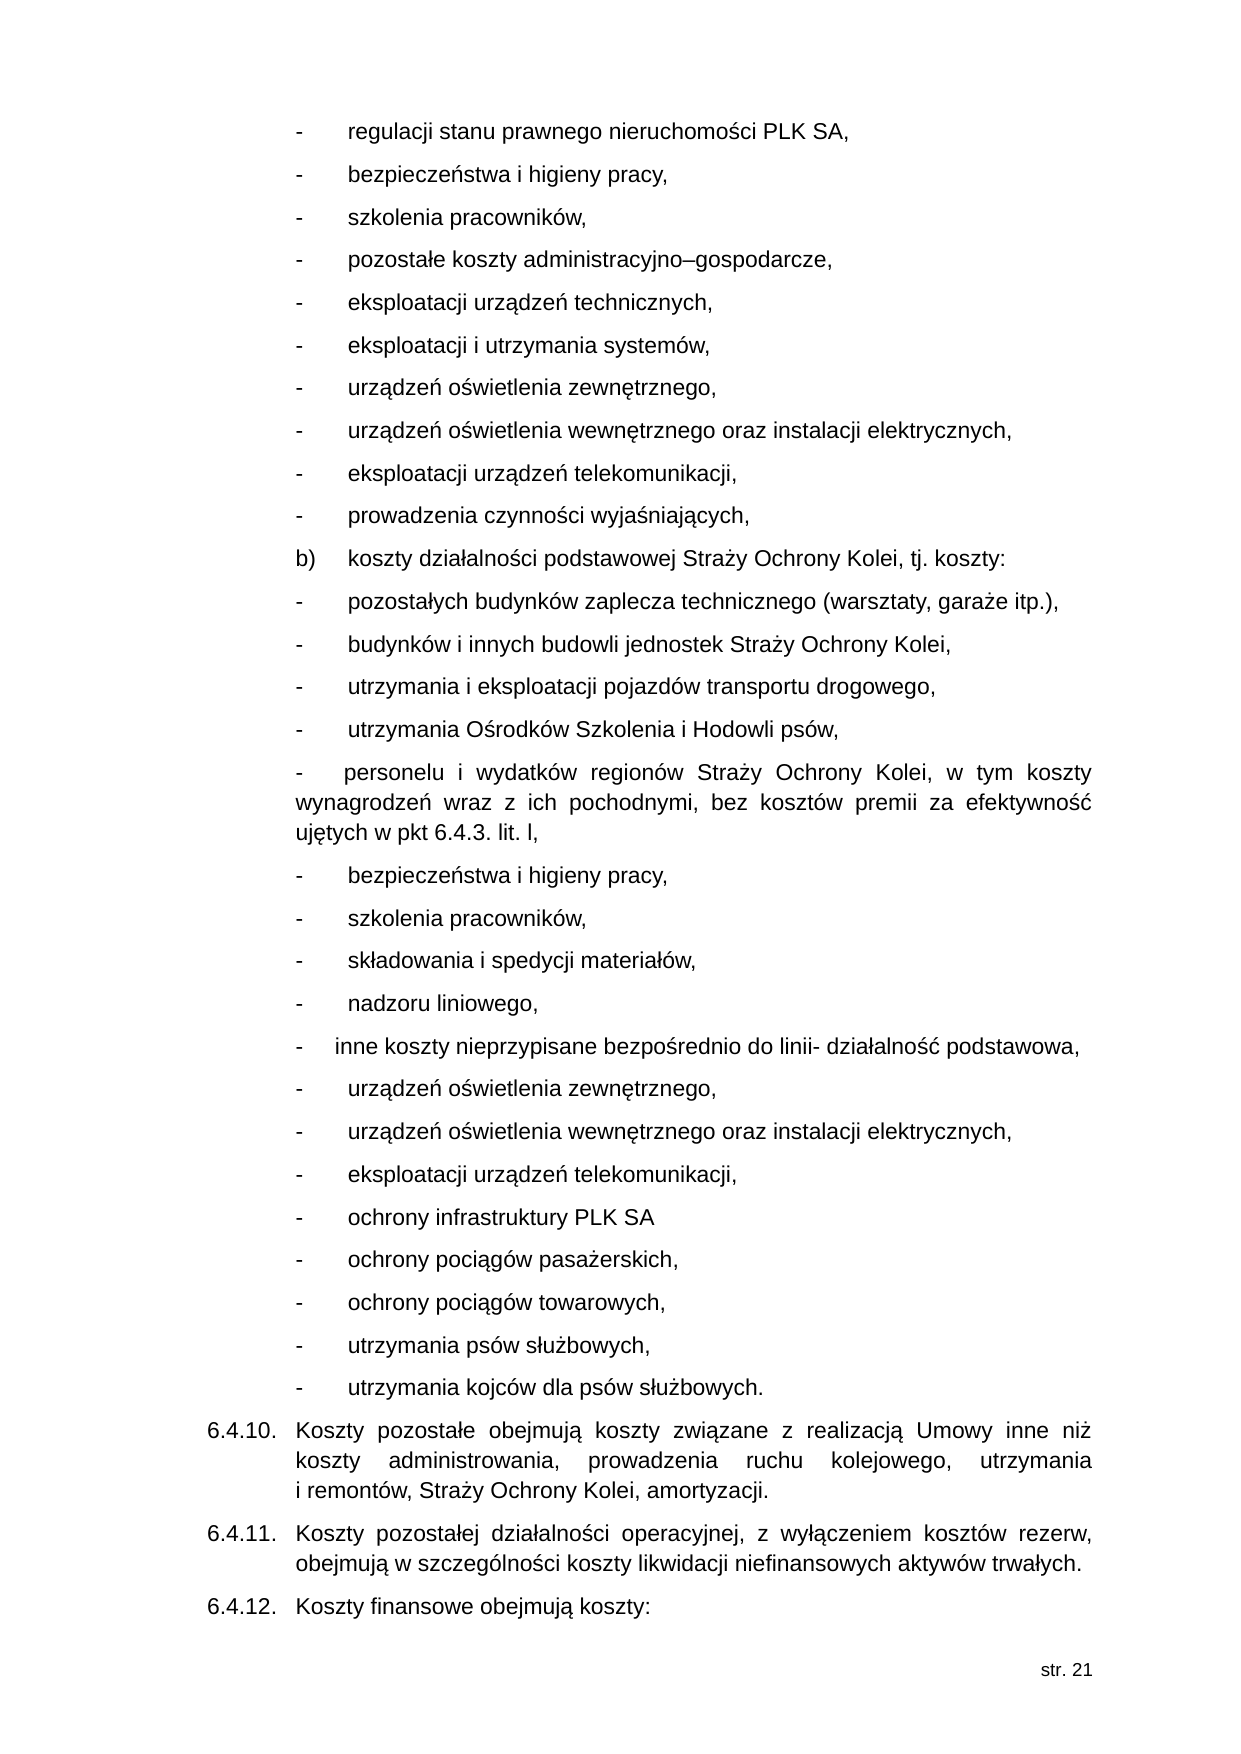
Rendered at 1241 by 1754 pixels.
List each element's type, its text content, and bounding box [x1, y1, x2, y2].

list Koszty pozostałej działalności operacyjnej, z wyłączeniem kosztów rezerw, obejmują w szczególności koszty likwidacji niefinansowych aktywów trwałych. [207, 1520, 1092, 1577]
text - utrzymania psów służbowych, [295, 1332, 1092, 1358]
text - inne koszty nieprzypisane bezpośrednio do linii- działalność podstawowa, [295, 1033, 1092, 1059]
text - urządzeń oświetlenia zewnętrznego, [295, 374, 1092, 401]
text - personelu i wydatków regionów Straży Ochrony Kolei, w tym koszty wynagrodzeń wraz z ich pochodnymi, bez kosztów premii za efektywność ujętych w pkt 6.4.3. lit. l, [295, 759, 1092, 846]
text - utrzymania i eksploatacji pojazdów transportu drogowego, [295, 673, 1092, 700]
text - bezpieczeństwa i higieny pracy, [295, 862, 1092, 888]
text - eksploatacji urządzeń telekomunikacji, [295, 1161, 1092, 1187]
text - ochrony infrastruktury PLK SA [295, 1203, 1092, 1230]
text - ochrony pociągów towarowych, [295, 1289, 1092, 1315]
text - eksploatacji i utrzymania systemów, [295, 332, 1092, 358]
text - utrzymania kojców dla psów służbowych. [295, 1374, 1092, 1401]
text - eksploatacji urządzeń technicznych, [295, 289, 1092, 315]
text - pozostałych budynków zaplecza technicznego (warsztaty, garaże itp.), [295, 588, 1092, 614]
text - pozostałe koszty administracyjno–gospodarcze, [295, 246, 1092, 273]
text - urządzeń oświetlenia wewnętrznego oraz instalacji elektrycznych, [295, 417, 1092, 443]
text - eksploatacji urządzeń telekomunikacji, [295, 460, 1092, 486]
text - szkolenia pracowników, [295, 904, 1092, 931]
text - budynków i innych budowli jednostek Straży Ochrony Kolei, [295, 631, 1092, 657]
text - prowadzenia czynności wyjaśniających, [295, 502, 1092, 529]
list Koszty pozostałe obejmują koszty związane z realizacją Umowy inne niż koszty administrowania, prowadzenia ruchu kolejowego, utrzymania i remontów, Straży Ochrony Kolei, amortyzacji. [207, 1417, 1092, 1504]
text - nadzoru liniowego, [295, 990, 1092, 1016]
text b) koszty działalności podstawowej Straży Ochrony Kolei, tj. koszty: [295, 545, 1092, 572]
text - bezpieczeństwa i higieny pracy, [295, 161, 1092, 187]
text - ochrony pociągów pasażerskich, [295, 1246, 1092, 1273]
list Koszty finansowe obejmują koszty: [207, 1593, 1092, 1619]
text - składowania i spedycji materiałów, [295, 947, 1092, 974]
text - utrzymania Ośrodków Szkolenia i Hodowli psów, [295, 716, 1092, 742]
text - regulacji stanu prawnego nieruchomości PLK SA, [295, 118, 1092, 144]
text - szkolenia pracowników, [295, 203, 1092, 230]
text - urządzeń oświetlenia zewnętrznego, [295, 1075, 1092, 1102]
text - urządzeń oświetlenia wewnętrznego oraz instalacji elektrycznych, [295, 1118, 1092, 1144]
